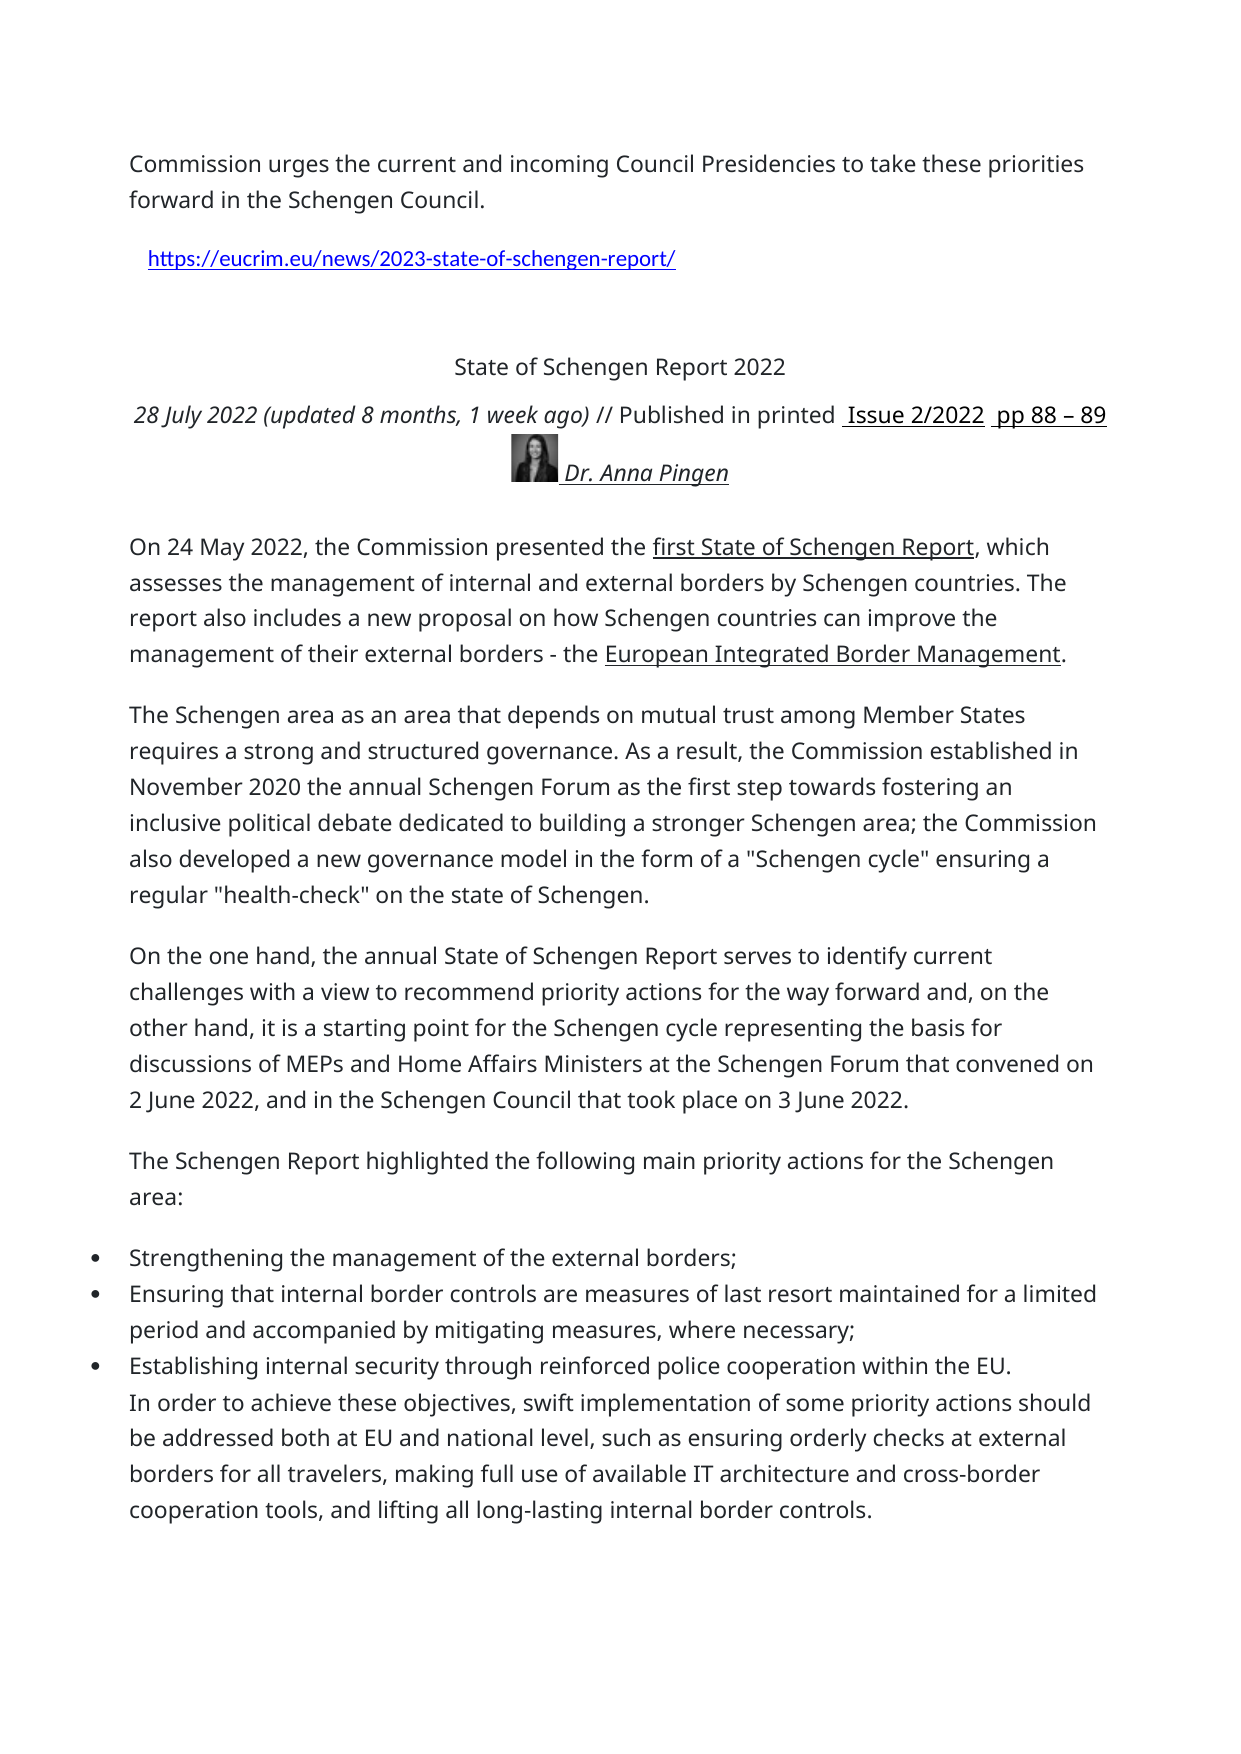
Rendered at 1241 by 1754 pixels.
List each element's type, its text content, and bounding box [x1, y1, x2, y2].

picture [511, 434, 559, 482]
list Ensuring that internal border controls are measures of last resort maintained for a limited period and accompanied by mitigating measures, where necessary; [91, 1278, 1111, 1345]
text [129, 148, 1111, 215]
text On 24 May 2022, the Commission presented the first State of Schengen Report, which assesses the management of internal and external borders by Schengen countries. The report also includes a new proposal on how Schengen countries can improve the management of their external borders - the European Integrated Border Management. [129, 531, 1111, 669]
list Establishing internal security through reinforced police cooperation within the EU. [91, 1350, 1111, 1381]
text On the one hand, the annual State of Schengen Report serves to identify current challenges with a view to recommend priority actions for the way forward and, on the other hand, it is a starting point for the Schengen cycle representing the basis for discussions of MEPs and Home Affairs Ministers at the Schengen Forum that convened on 2 June 2022, and in the Schengen Council that took place on 3 June 2022. [129, 940, 1111, 1115]
text The Schengen area as an area that depends on mutual trust among Member States requires a strong and structured governance. As a result, the Commission established in November 2020 the annual Schengen Forum as the first step towards fostering an inclusive political debate dedicated to building a stronger Schengen area; the Commission also developed a new governance model in the form of a "Schengen cycle" ensuring a regular "health-check" on the state of Schengen. [129, 699, 1111, 910]
text The Schengen Report highlighted the following main priority actions for the Schengen area: [129, 1144, 1111, 1212]
text 28 July 2022 (updated 8 months, 1 week ago) // Published in printed Issue 2/2022 pp 88 – 89 Dr. Anna Pingen [129, 399, 1111, 488]
text In order to achieve these objectives, swift implementation of some priority actions should be addressed both at EU and national level, such as ensuring orderly checks at external borders for all travelers, making full use of available IT architecture and cross-border cooperation tools, and lifting all long-lasting internal border controls. [129, 1386, 1111, 1526]
list Strengthening the management of the external borders; [91, 1241, 1111, 1273]
subtitle State of Schengen Report 2022 [129, 351, 1111, 382]
text https://eucrim.eu/news/2023-state-of-schengen-report/ [148, 244, 1093, 272]
